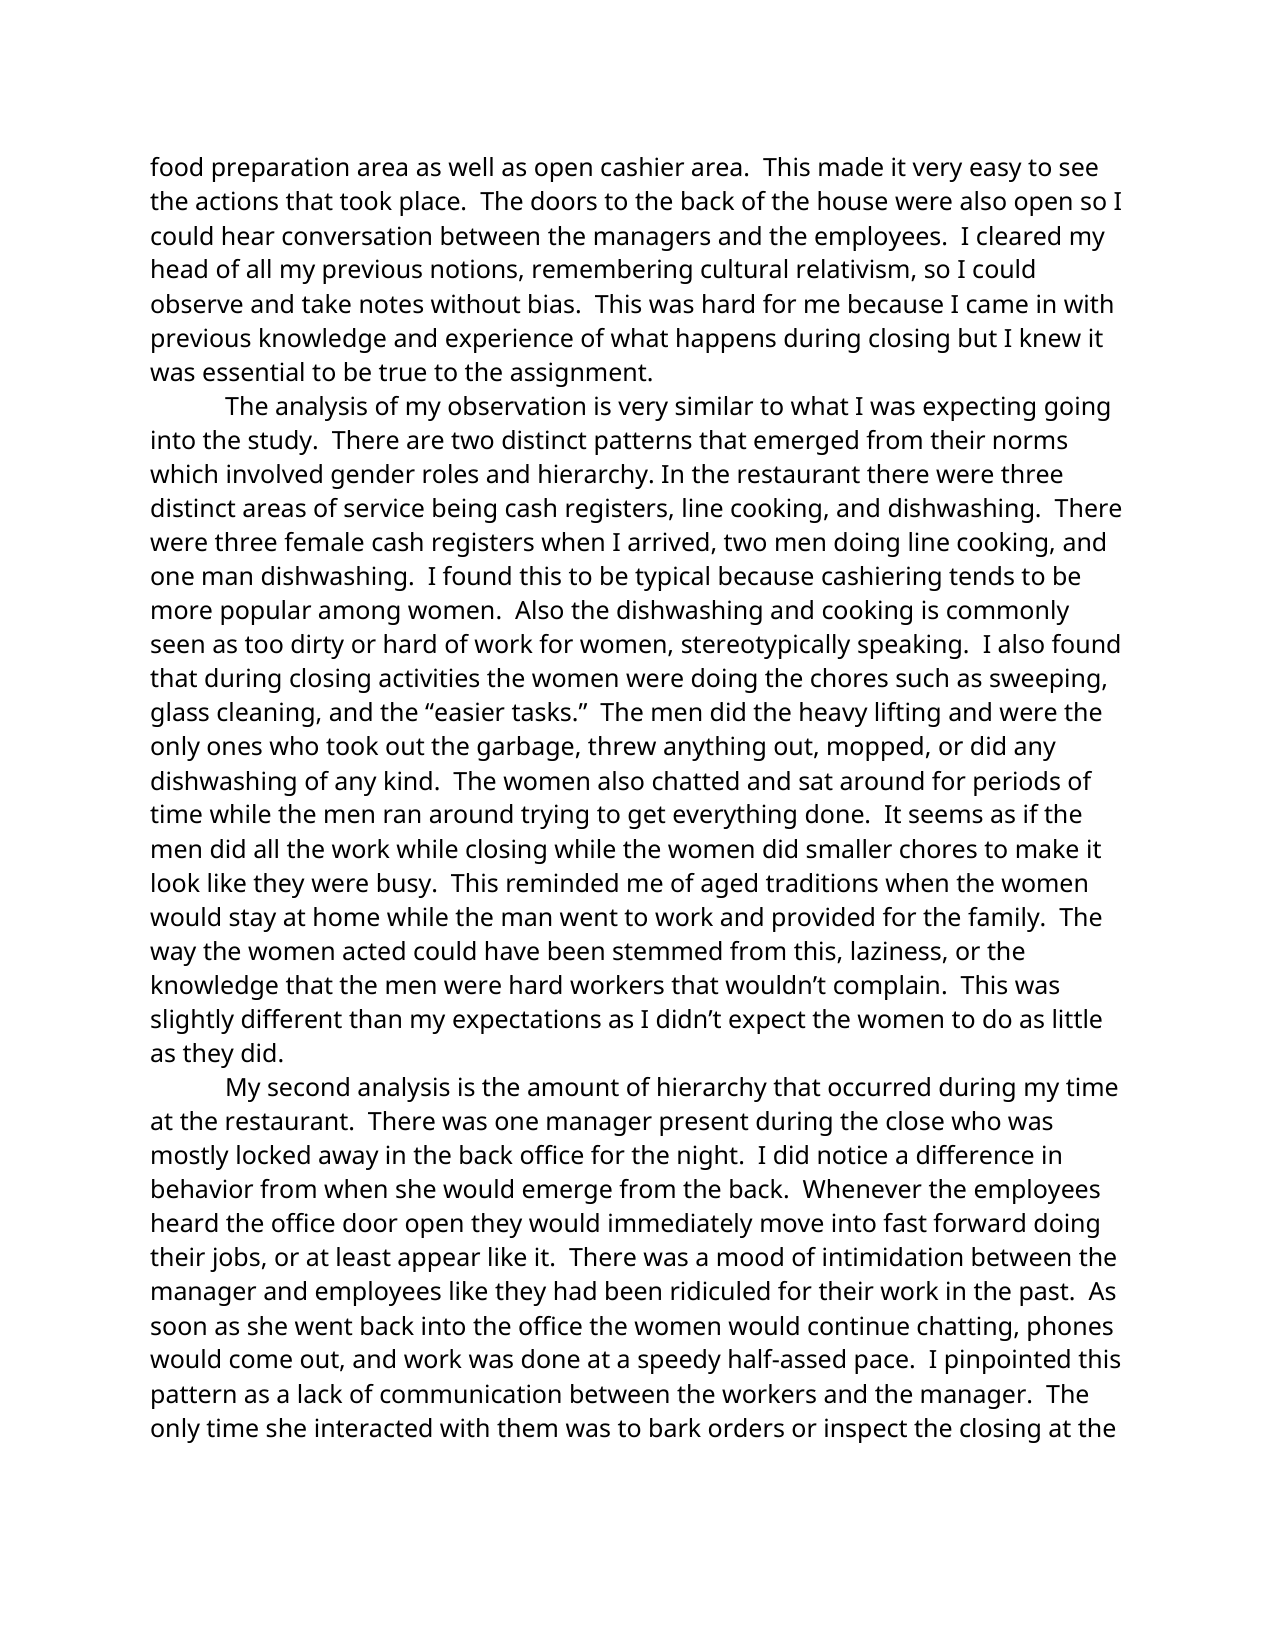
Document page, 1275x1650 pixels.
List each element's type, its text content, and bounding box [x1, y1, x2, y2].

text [150, 1070, 1125, 1444]
text The analysis of my observation is very similar to what I was expecting going into the study. There are two distinct patterns that emerged from their norms which involved gender roles and hierarchy. In the restaurant there were three distinct areas of service being cash registers, line cooking, and dishwashing. There were three female cash registers when I arrived, two men doing line cooking, and one man dishwashing. I found this to be typical because cashiering tends to be more popular among women. Also the dishwashing and cooking is commonly seen as too dirty or hard of work for women, stereotypically speaking. I also found that during closing activities the women were doing the chores such as sweeping, glass cleaning, and the “easier tasks.” The men did the heavy lifting and were the only ones who took out the garbage, threw anything out, mopped, or did any dishwashing of any kind. The women also chatted and sat around for periods of time while the men ran around trying to get everything done. It seems as if the men did all the work while closing while the women did smaller chores to make it look like they were busy. This reminded me of aged traditions when the women would stay at home while the man went to work and provided for the family. The way the women acted could have been stemmed from this, laziness, or the knowledge that the men were hard workers that wouldn’t complain. This was slightly different than my expectations as I didn’t expect the women to do as little as they did. [150, 388, 1125, 1070]
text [150, 150, 1125, 388]
